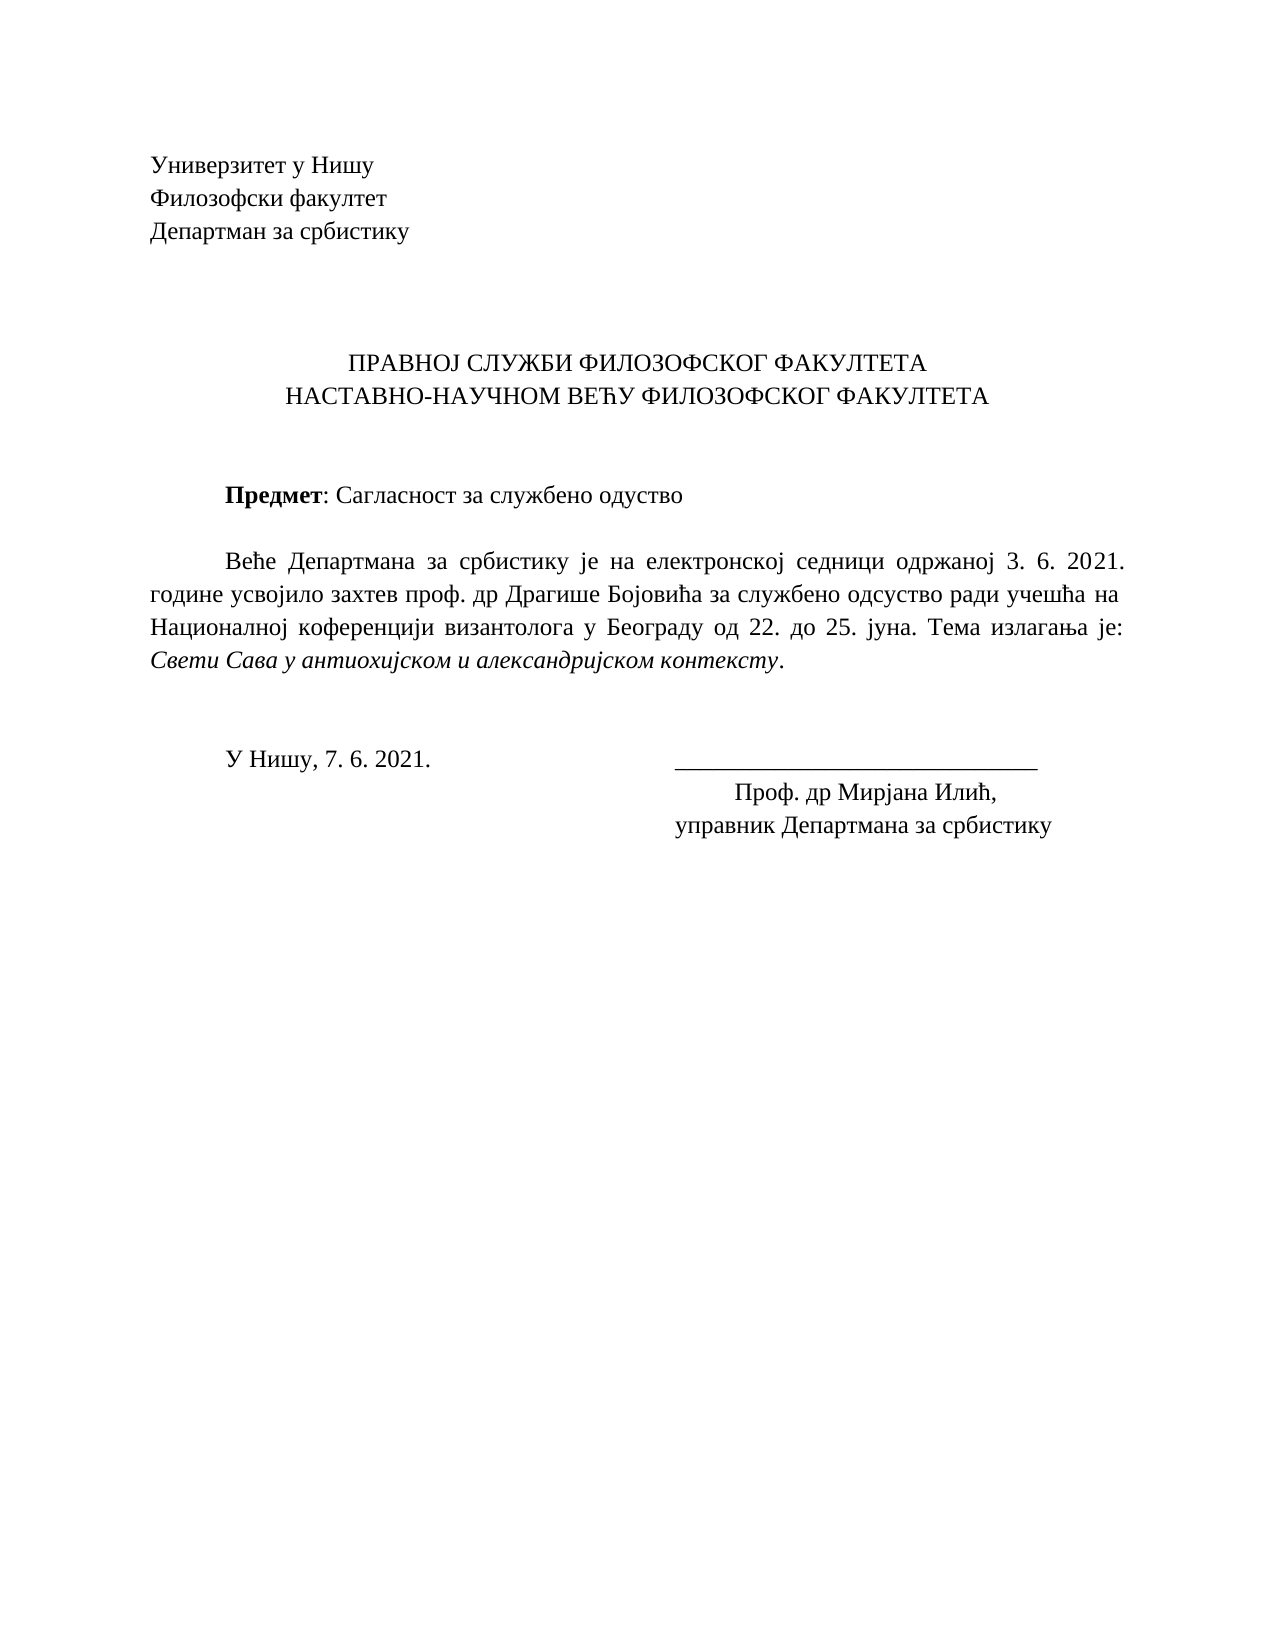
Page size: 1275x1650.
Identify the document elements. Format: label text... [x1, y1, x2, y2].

text Предмет: Сагласност за службено одуство [150, 480, 1125, 509]
text Проф. др Мирјана Илић, [525, 777, 1125, 806]
text управник Департмана за србистику [600, 810, 1125, 839]
text НАСТАВНО-НАУЧНОМ ВЕЋУ ФИЛОЗОФСКОГ ФАКУЛТЕТА [150, 381, 1125, 410]
text Филозофски факултет [150, 183, 1125, 212]
text Веће Департмана за србистику је на електронској седници одржаној 3. 6. 2021. године усвојило захтев проф. др Драгише Бојовића за службено одсуство ради учешћа на Националној коференцији византолога у Београду од 22. до 25. јуна. Тема излагања је: Свети Сава у антиохијском и александријском контексту. [150, 546, 1125, 612]
text ПРАВНОЈ СЛУЖБИ ФИЛОЗОФСКОГ ФАКУЛТЕТА [150, 348, 1125, 377]
text Веће Департмана за србистику је на електронској седници одржаној 3. 6. 2021. године усвојило захтев проф. др Драгише Бојовића за службено одсуство ради учешћа на Националној коференцији византолога у Београду од 22. до 25. јуна. Тема излагања је: Свети Сава у антиохијском и александријском контексту. [150, 641, 1125, 674]
text Департман за србистику [150, 216, 1125, 245]
text У Нишу, 7. 6. 2021. _____________________________ [150, 744, 1125, 773]
text Универзитет у Нишу [150, 150, 1125, 179]
